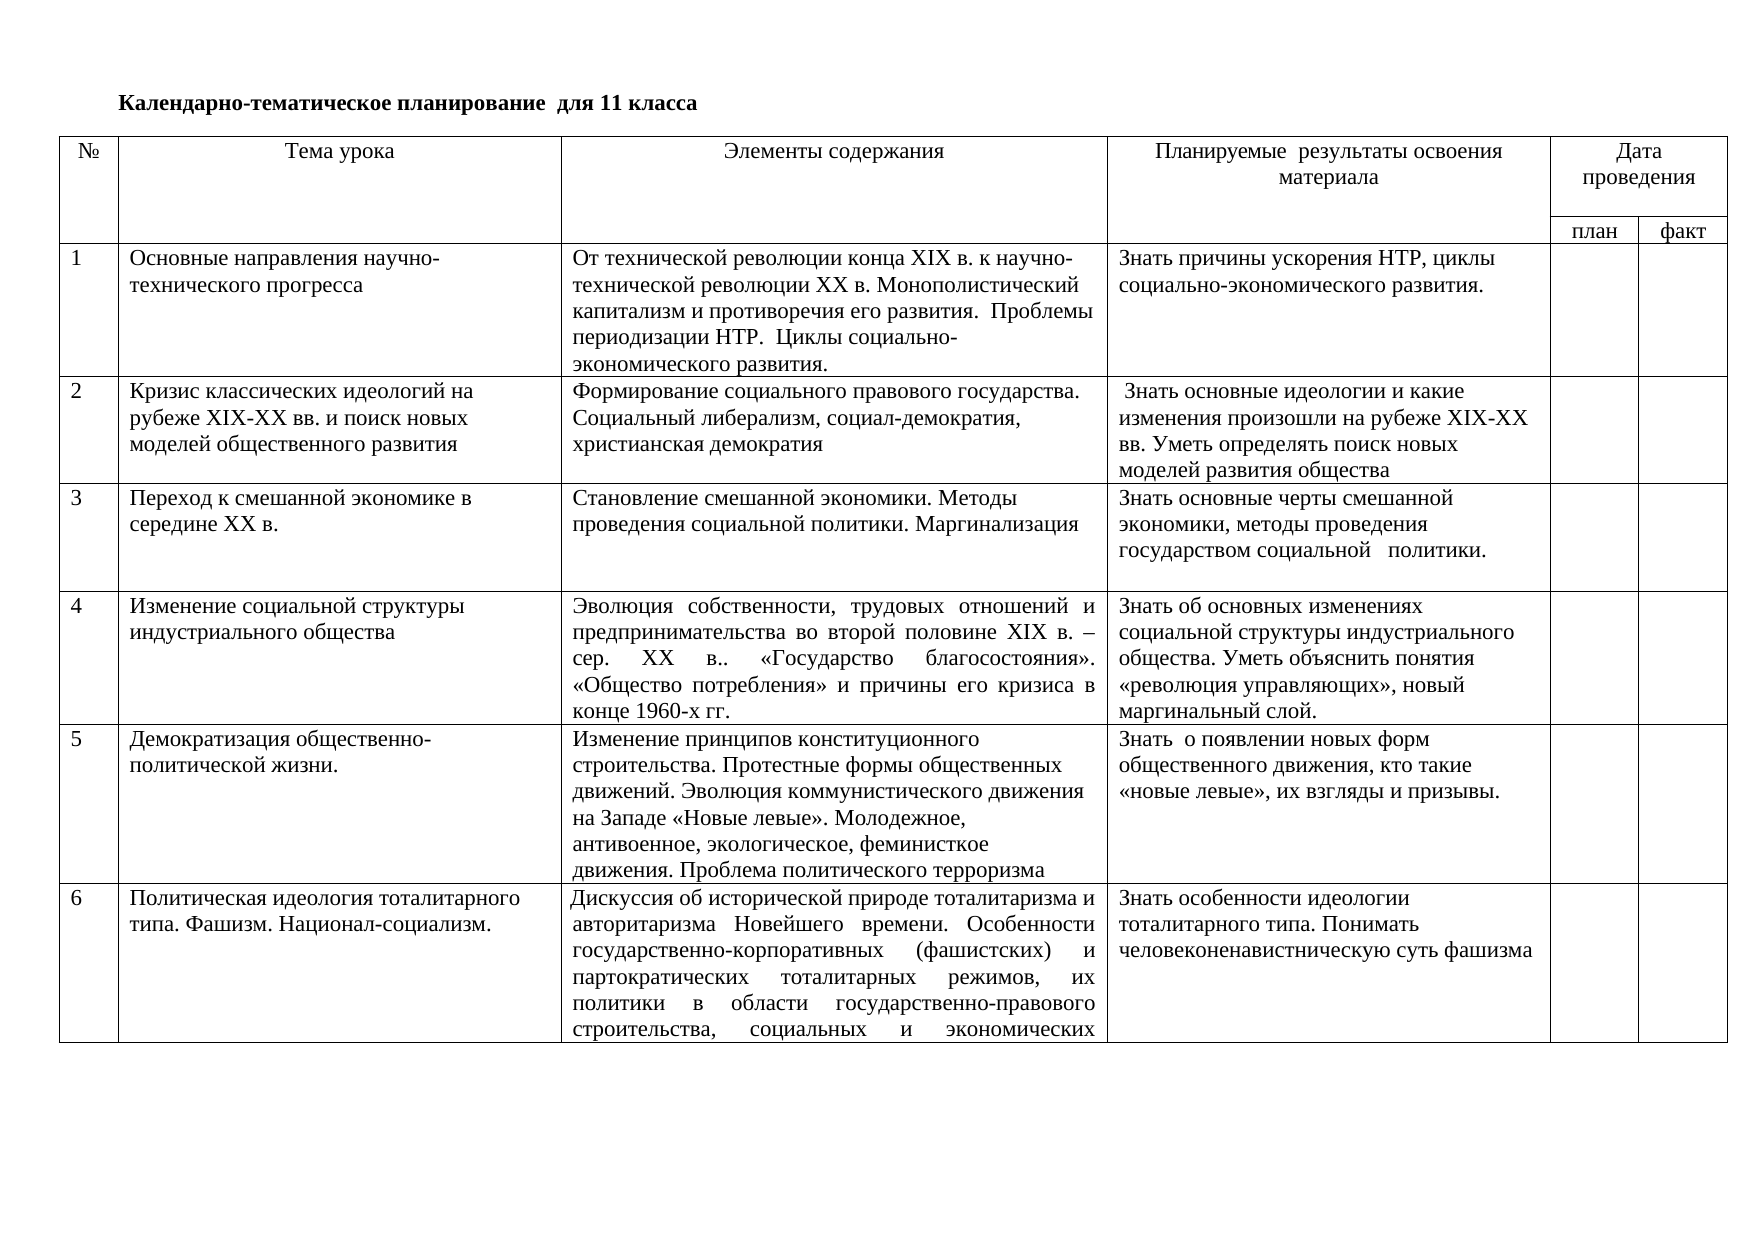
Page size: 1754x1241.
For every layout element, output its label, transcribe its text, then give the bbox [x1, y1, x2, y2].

table_cell [1551, 884, 1638, 1042]
table_cell [1639, 592, 1727, 723]
table_header Элементы содержания [562, 137, 1107, 243]
table_cell [1639, 884, 1727, 1042]
table_cell Знать основные идеологии и какие изменения произошли на рубеже XIX-XX вв. Уметь определять поиск новых моделей развития общества [1108, 377, 1550, 483]
table_cell [1639, 244, 1727, 376]
table_cell Знать о появлении новых форм общественного движения, кто такие «новые левые», их взгляды и призывы. [1108, 725, 1550, 883]
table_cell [562, 884, 1107, 1042]
table_cell [1639, 377, 1727, 483]
table_cell факт [1639, 217, 1727, 243]
table_cell Знать причины ускорения НТР, циклы социально-экономического развития. [1108, 244, 1550, 376]
table_cell Кризис классических идеологий на рубеже XIX-XX вв. и поиск новых моделей общественного развития [119, 377, 561, 483]
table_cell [119, 884, 561, 1042]
table_cell [1551, 484, 1638, 591]
table_cell Эволюция собственности, трудовых отношений и предпринимательства во второй половине XIX в. – сер. ХХ в.. «Государство благосостояния». «Общество потребления» и причины его кризиса в конце 1960-х гг. [562, 592, 1107, 723]
table_cell Изменение социальной структуры индустриального общества [119, 592, 561, 723]
table_header Тема урока [119, 137, 561, 243]
table_header Дата проведения [1551, 137, 1727, 216]
table_cell 1 [60, 244, 118, 376]
table_cell Переход к смешанной экономике в середине ХХ в. [119, 484, 561, 591]
table_cell [1551, 725, 1638, 883]
table_cell [1551, 244, 1638, 376]
table_cell 6 [60, 884, 118, 1042]
table_header Планируемые результаты освоения материала [1108, 137, 1550, 243]
table_cell Изменение принципов конституционного строительства. Протестные формы общественных движений. Эволюция коммунистического движения на Западе «Новые левые». Молодежное, антивоенное, экологическое, феминисткое движения. Проблема политического терроризма [562, 725, 1107, 883]
table_cell Знать основные черты смешанной экономики, методы проведения государством социальной политики. [1108, 484, 1550, 591]
table_cell Становление смешанной экономики. Методы проведения социальной политики. Маргинализация [562, 484, 1107, 591]
table_cell [1551, 377, 1638, 483]
table_cell Формирование социального правового государства. Социальный либерализм, социал-демократия, христианская демократия [562, 377, 1107, 483]
text Календарно-тематическое планирование для 11 класса [118, 89, 1636, 115]
table_cell Демократизация общественно-политической жизни. [119, 725, 561, 883]
table_header № [60, 137, 118, 243]
table_cell Основные направления научно-технического прогресса [119, 244, 561, 376]
table_cell 2 [60, 377, 118, 483]
table_cell [1551, 592, 1638, 723]
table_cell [1108, 884, 1550, 1042]
table_cell 3 [60, 484, 118, 591]
table_cell [1639, 725, 1727, 883]
table_cell [1639, 484, 1727, 591]
table_cell план [1551, 217, 1638, 243]
table_cell Знать об основных изменениях социальной структуры индустриального общества. Уметь объяснить понятия «революция управляющих», новый маргинальный слой. [1108, 592, 1550, 723]
table_cell От технической революции конца XIX в. к научно-технической революции ХХ в. Монополистический капитализм и противоречия его развития. Проблемы периодизации НТР. Циклы социально-экономического развития. [562, 244, 1107, 376]
table_cell 5 [60, 725, 118, 883]
table_cell 4 [60, 592, 118, 723]
